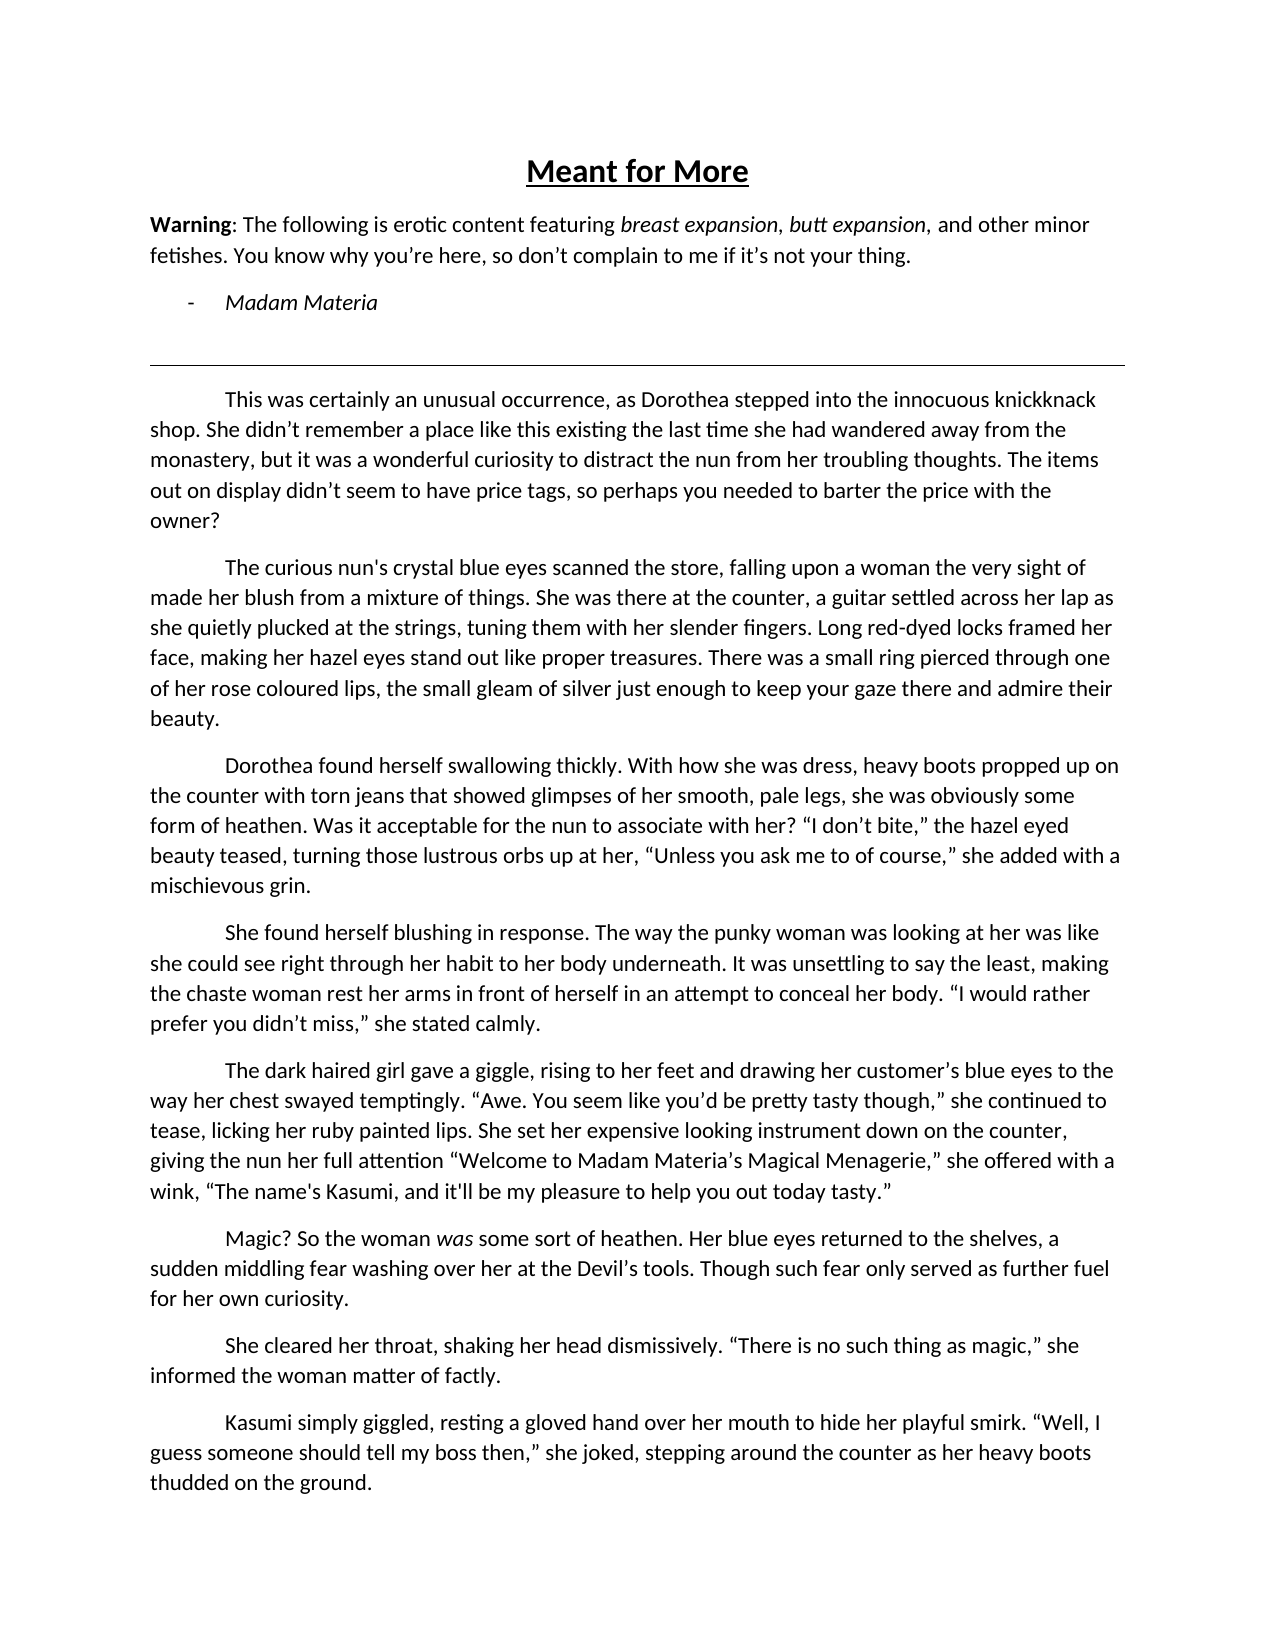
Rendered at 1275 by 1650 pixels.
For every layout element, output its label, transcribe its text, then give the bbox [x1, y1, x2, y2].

text Magic? So the woman was some sort of heathen. Her blue eyes returned to the shelves, a sudden middling fear washing over her at the Devil’s tools. Though such fear only served as further fuel for her own curiosity. [150, 1224, 1125, 1312]
list Madam Materia [187, 288, 1125, 316]
text Dorothea found herself swallowing thickly. With how she was dress, heavy boots propped up on the counter with torn jeans that showed glimpses of her smooth, pale legs, she was obviously some form of heathen. Was it acceptable for the nun to associate with her? “I don’t bite,” the hazel eyed beauty teased, turning those lustrous orbs up at her, “Unless you ask me to of course,” she added with a mischievous grin. [150, 751, 1125, 899]
text She found herself blushing in response. The way the punky woman was looking at her was like she could see right through her habit to her body underneath. It was unsettling to say the least, making the chaste woman rest her arms in front of herself in an attempt to conceal her body. “I would rather prefer you didn’t miss,” she stated calmly. [150, 918, 1125, 1037]
text Warning: The following is erotic content featuring breast expansion, butt expansion, and other minor fetishes. You know why you’re here, so don’t complain to me if it’s not your thing. [150, 211, 1125, 269]
text She cleared her throat, shaking her head dismissively. “There is no such thing as magic,” she informed the woman matter of factly. [150, 1331, 1125, 1389]
text The curious nun's crystal blue eyes scanned the store, falling upon a woman the very sight of made her blush from a mixture of things. She was there at the counter, a guitar settled across her lap as she quietly plucked at the strings, tuning them with her slender fingers. Long red-dyed locks framed her face, making her hazel eyes stand out like proper treasures. There was a small ring pierced through one of her rose coloured lips, the small gleam of silver just enough to keep your gaze there and admire their beauty. [150, 553, 1125, 732]
text The dark haired girl gave a giggle, rising to her feet and drawing her customer’s blue eyes to the way her chest swayed temptingly. “Awe. You seem like you’d be pretty tasty though,” she continued to tease, licking her ruby painted lips. She set her expensive looking instrument down on the counter, giving the nun her full attention “Welcome to Madam Materia’s Magical Menagerie,” she offered with a wink, “The name's Kasumi, and it'll be my pleasure to help you out today tasty.” [150, 1056, 1125, 1205]
text Kasumi simply giggled, resting a gloved hand over her mouth to hide her playful smirk. “Well, I guess someone should tell my boss then,” she joked, stepping around the counter as her heavy boots thudded on the ground. [150, 1408, 1125, 1496]
text Meant for More [150, 150, 1125, 191]
text This was certainly an unusual occurrence, as Dorothea stepped into the innocuous knickknack shop. She didn’t remember a place like this existing the last time she had wandered away from the monastery, but it was a wonderful curiosity to distract the nun from her troubling thoughts. The items out on display didn’t seem to have price tags, so perhaps you needed to barter the price with the owner? [150, 385, 1125, 534]
